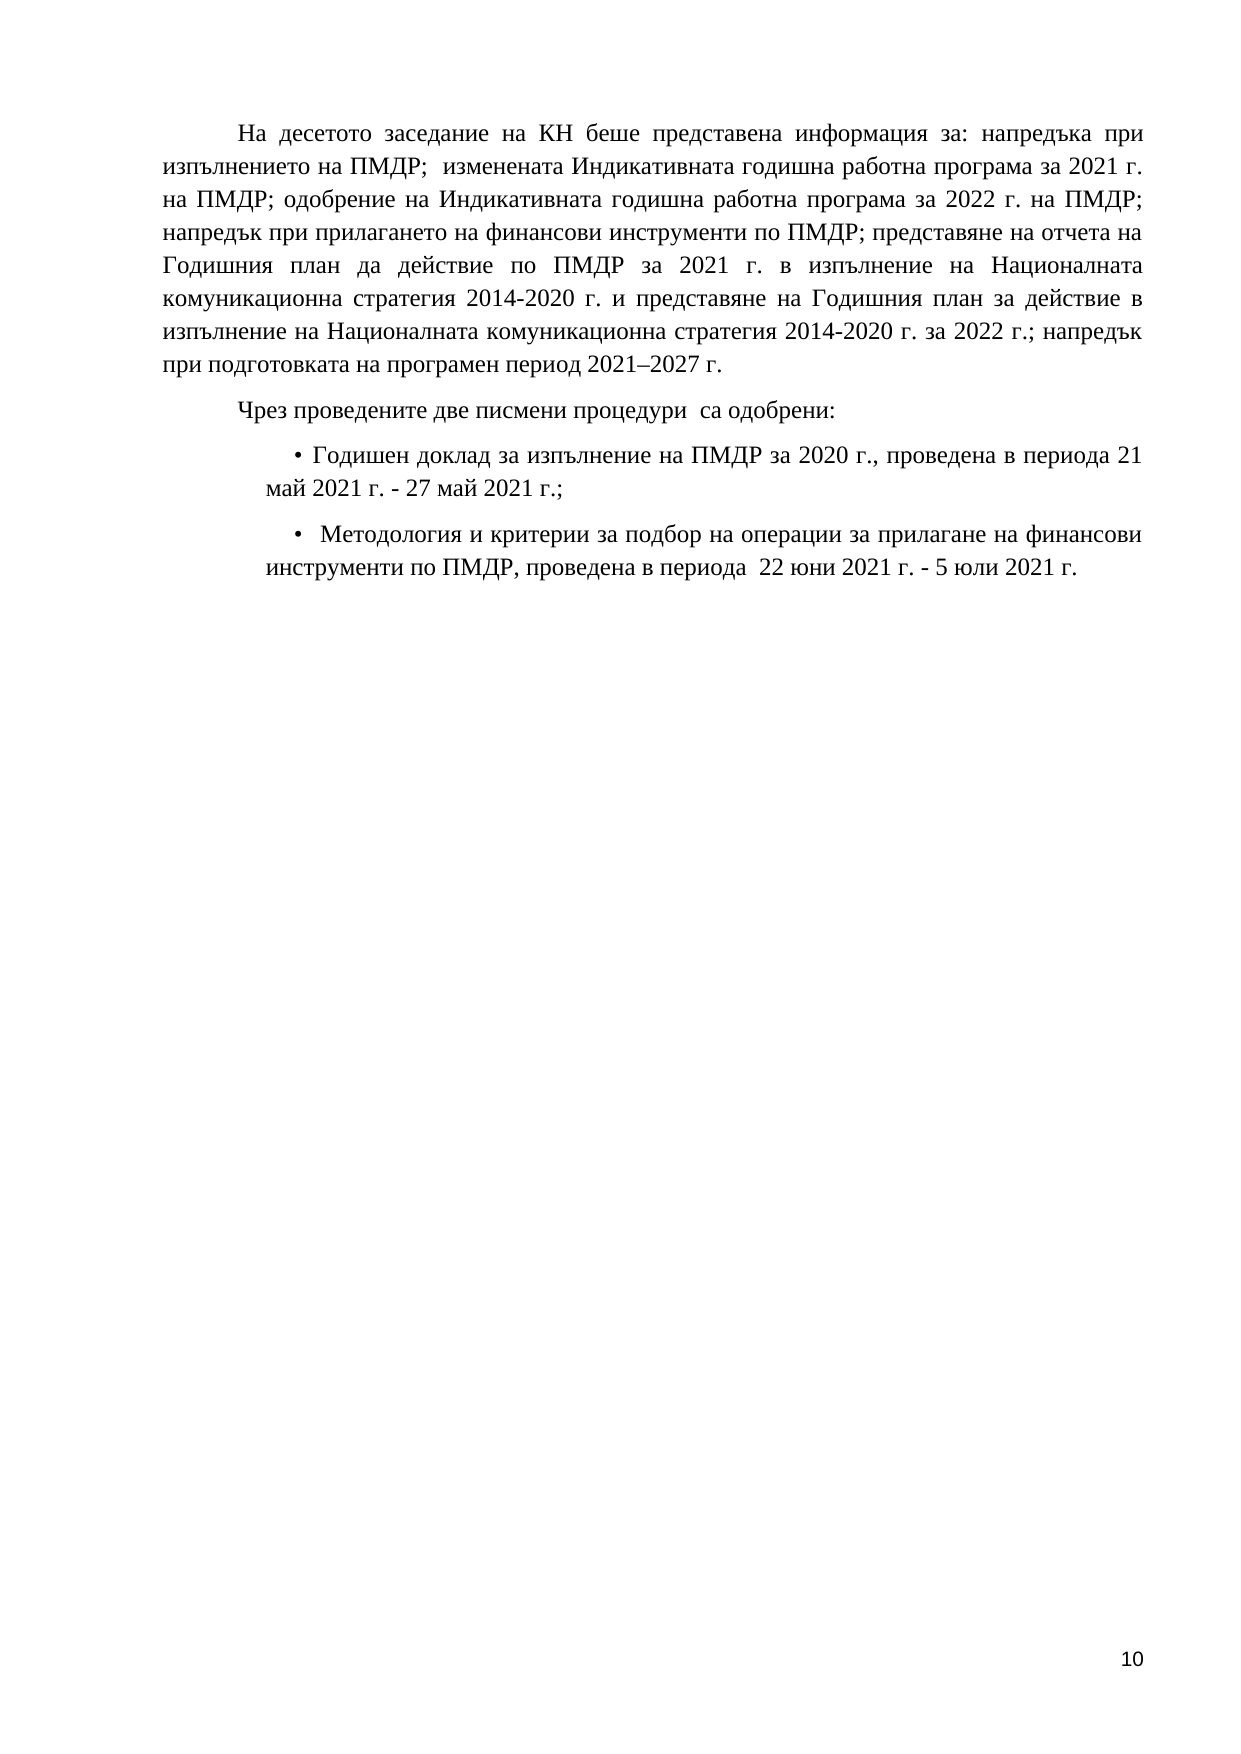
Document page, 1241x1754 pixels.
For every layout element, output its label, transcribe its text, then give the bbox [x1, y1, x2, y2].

text Чрез проведените две писмени процедури са одобрени: [162, 395, 1144, 423]
text На десетото заседание на КН беше представена информация за: напредъка при изпълнението на ПМДР; изменената Индикативната годишна работна програма за 2021 г. на ПМДР; одобрение на Индикативната годишна работна програма за 2022 г. на ПМДР; напредък при прилагането на финансови инструменти по ПМДР; представяне на отчета на Годишния план да действие по ПМДР за 2021 г. в изпълнение на Националната комуникационна стратегия 2014-2020 г. и представяне на Годишния план за действие в изпълнение на Националната комуникационна стратегия 2014-2020 г. за 2022 г.; напредък при подготовката на програмен период 2021–2027 г. [162, 118, 1144, 378]
text • Годишен доклад за изпълнение на ПМДР за 2020 г., проведена в периода 21 май 2021 г. - 27 май 2021 г.; [266, 440, 1144, 502]
text • Методология и критерии за подбор на операции за прилагане на финансови инструменти по ПМДР, проведена в периода 22 юни 2021 г. - 5 юли 2021 г. [266, 519, 1144, 581]
